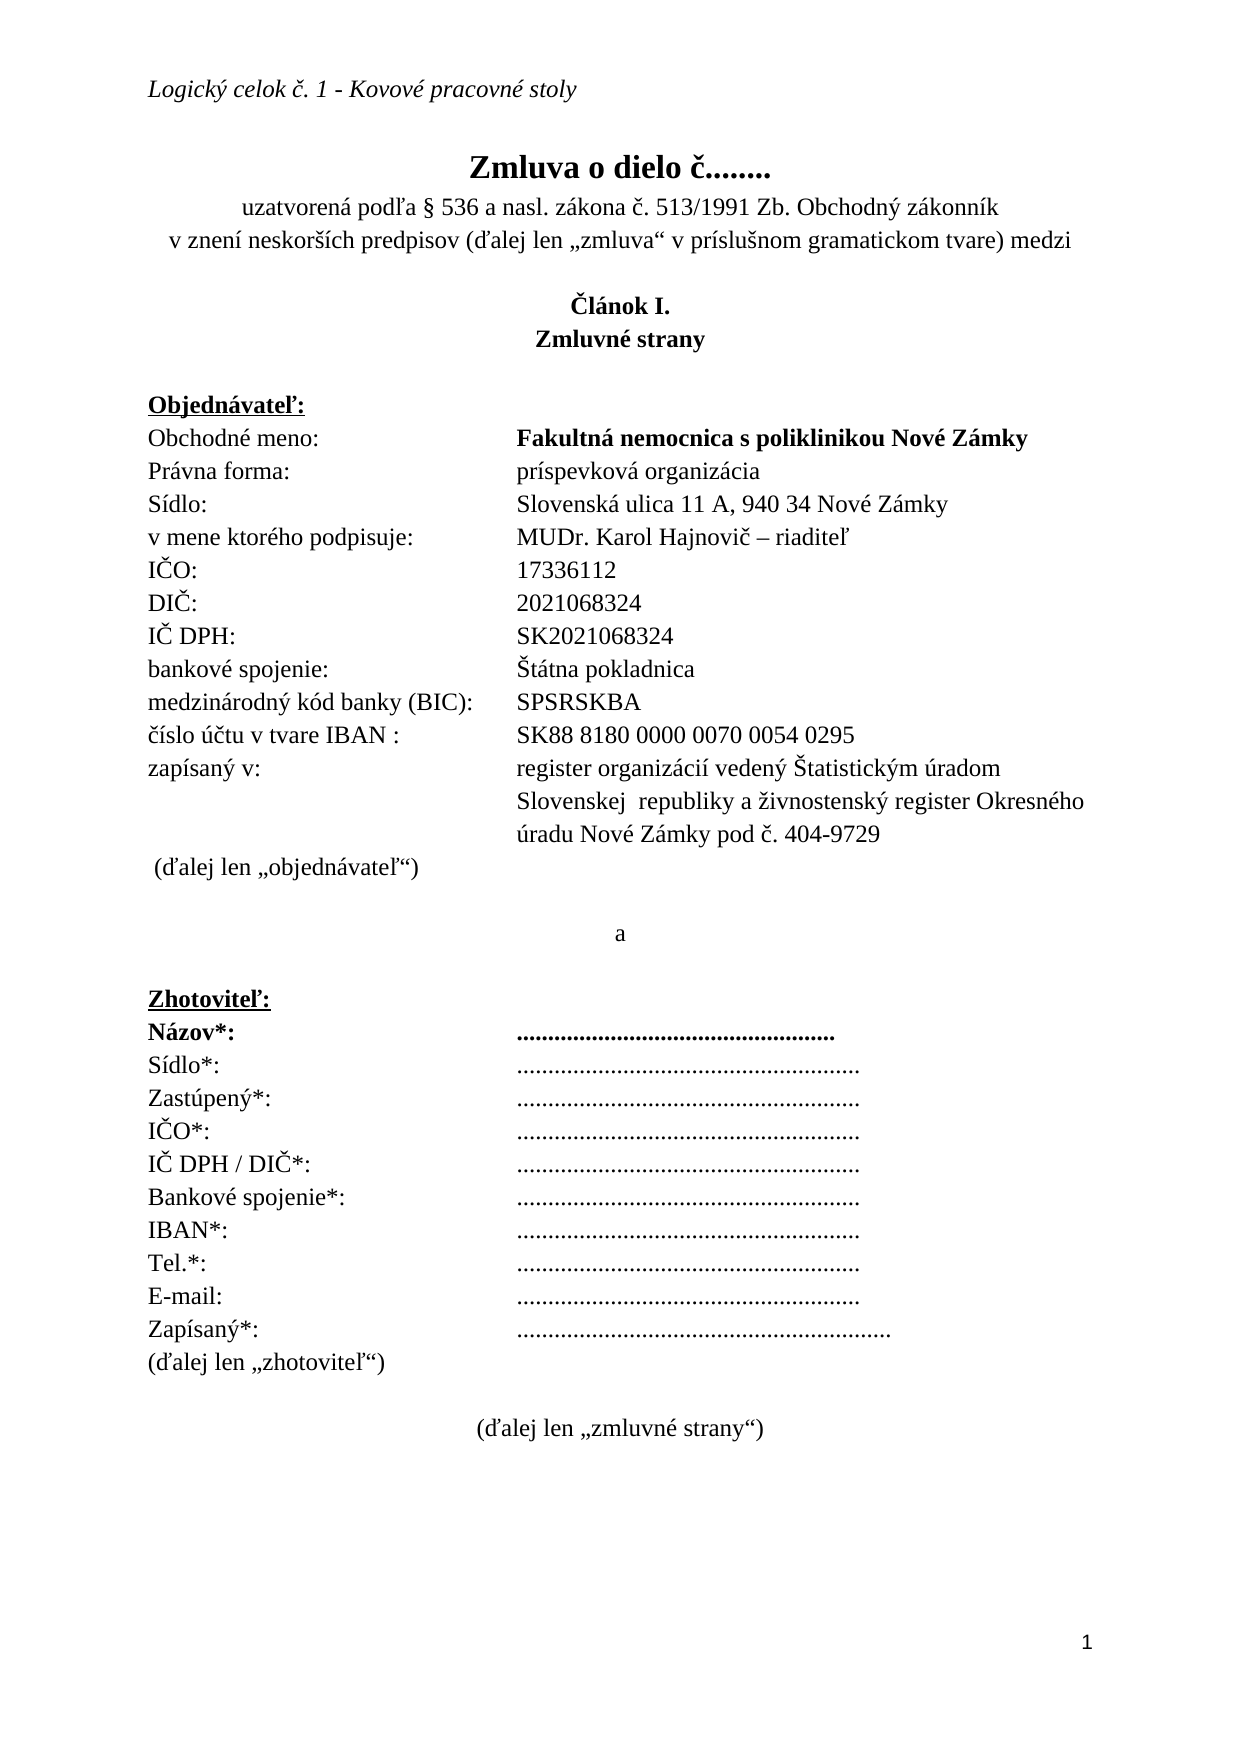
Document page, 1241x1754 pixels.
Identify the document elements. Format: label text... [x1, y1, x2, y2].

text IČ DPH / DIČ*: ....................................................... [148, 1149, 1093, 1178]
list (ďalej len „zhotoviteľ“) [148, 1347, 1093, 1376]
text Zmluva o dielo č........ [148, 148, 1093, 186]
text medzinárodný kód banky (BIC): SPSRSKBA [148, 687, 1093, 716]
text Právna forma: príspevková organizácia [148, 456, 1093, 484]
text bankové spojenie: Štátna pokladnica [148, 654, 1093, 683]
text IBAN*: ....................................................... [148, 1215, 1093, 1244]
text E-mail: ....................................................... [148, 1281, 1093, 1310]
text Článok I. [148, 291, 1093, 319]
text Zastúpený*: ....................................................... [148, 1083, 1093, 1112]
text číslo účtu v tvare IBAN : SK88 8180 0000 0070 0054 0295 [148, 720, 1093, 749]
text Tel.*: ....................................................... [148, 1248, 1093, 1277]
text Zmluvné strany [148, 324, 1093, 352]
text IČO*: ....................................................... [148, 1116, 1093, 1145]
text IČO: 17336112 [148, 555, 1093, 584]
text Obchodné meno: Fakultná nemocnica s poliklinikou Nové Zámky [148, 423, 1093, 452]
text Bankové spojenie*: ....................................................... [148, 1182, 1093, 1211]
text DIČ: 2021068324 [148, 588, 1093, 617]
list (ďalej len „objednávateľ“) [148, 852, 1093, 881]
text IČ DPH: SK2021068324 [148, 621, 1093, 650]
text Sídlo*: ....................................................... [148, 1050, 1093, 1079]
text v mene ktorého podpisuje: MUDr. Karol Hajnovič – riaditeľ [148, 522, 1093, 551]
text zapísaný v: register organizácií vedený Štatistickým úradom Slovenskej republiky a živnostenský register Okresného úradu Nové Zámky pod č. 404-9729 [148, 753, 1093, 848]
text v znení neskorších predpisov (ďalej len „zmluva“ v príslušnom gramatickom tvare) medzi [148, 225, 1093, 253]
text Sídlo: Slovenská ulica 11 A, 940 34 Nové Zámky [148, 489, 1093, 518]
text Názov*: ................................................... [148, 1017, 1093, 1046]
text uzatvorená podľa § 536 a nasl. zákona č. 513/1991 Zb. Obchodný zákonník [148, 192, 1093, 220]
text Zhotoviteľ: [148, 984, 1093, 1013]
list (ďalej len „zmluvné strany“) [148, 1413, 1093, 1442]
text Objednávateľ: [148, 390, 1093, 418]
text a [148, 918, 1093, 947]
list Zapísaný*: ............................................................ [148, 1314, 1093, 1343]
